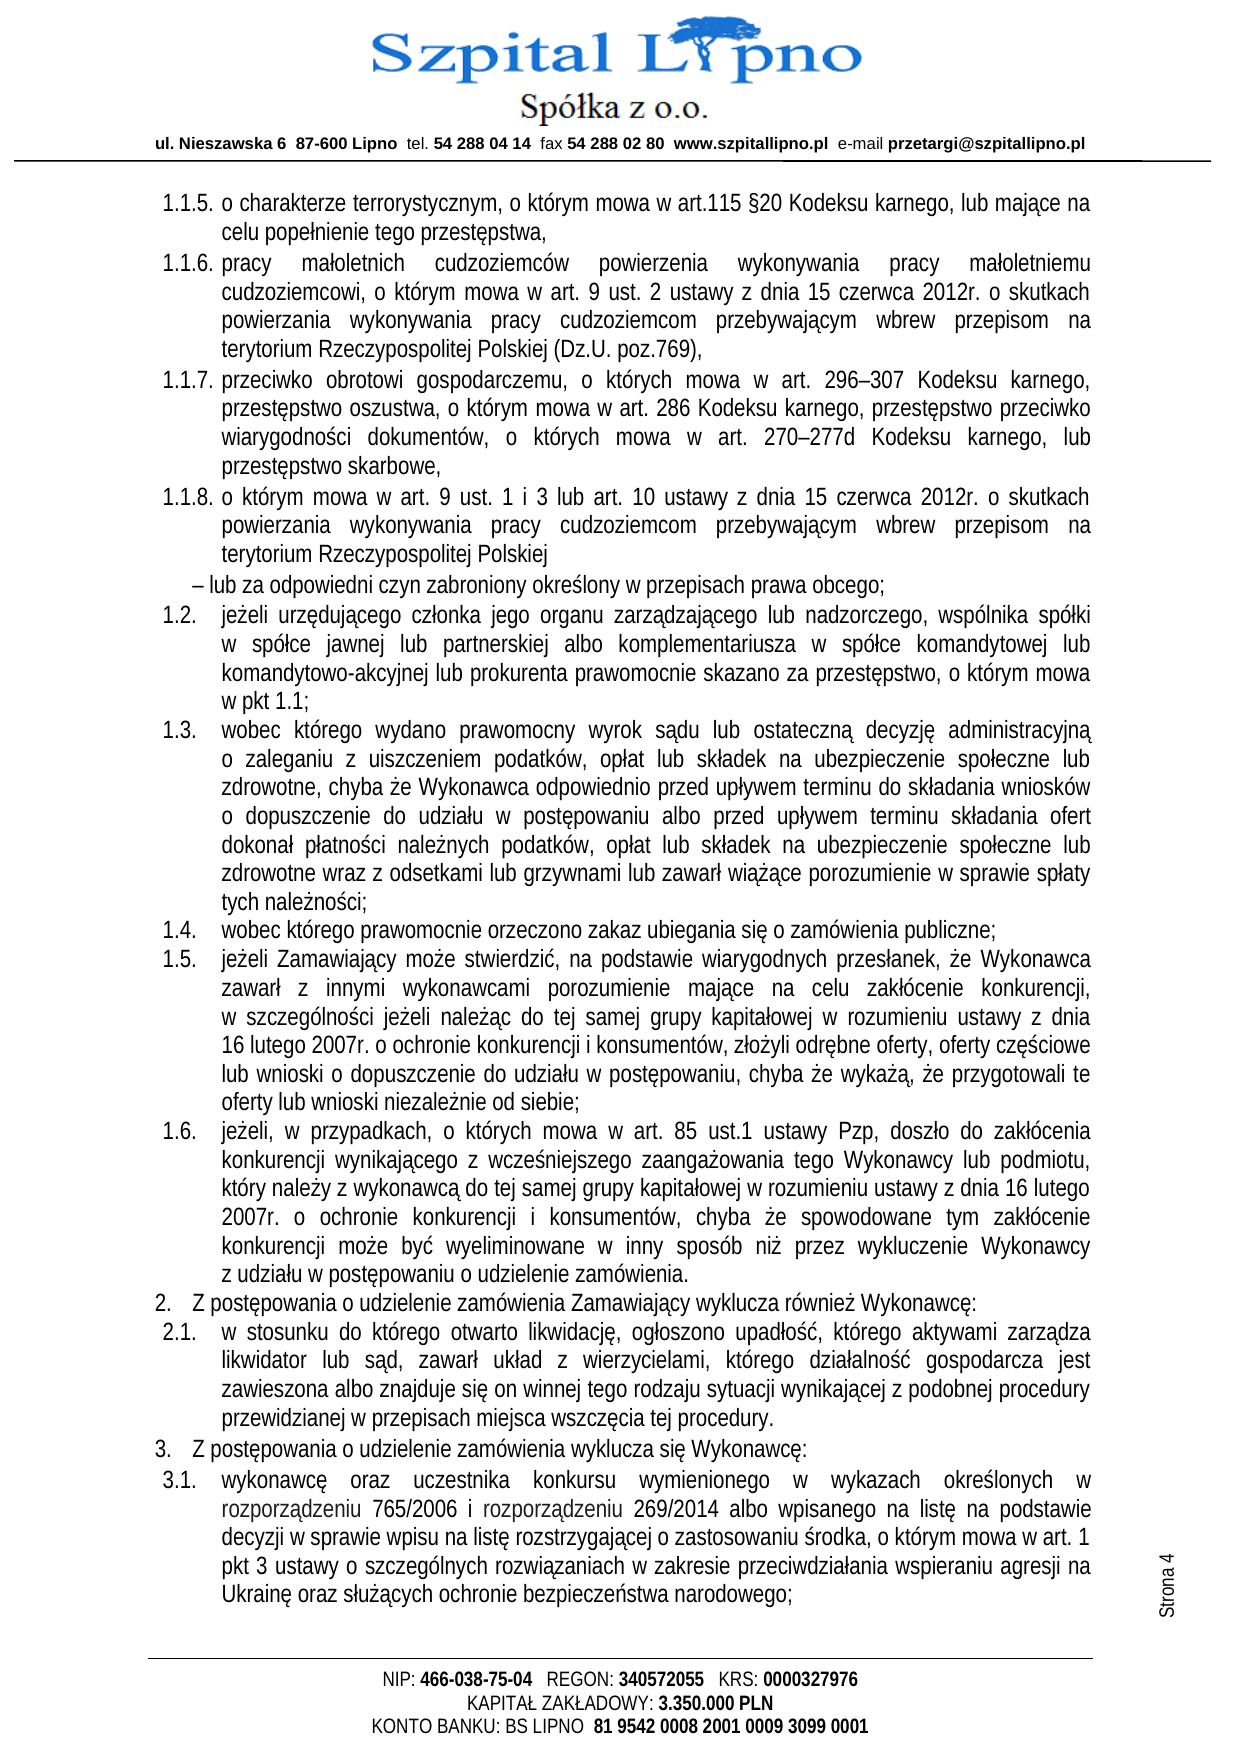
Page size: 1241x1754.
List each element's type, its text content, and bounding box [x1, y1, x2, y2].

list przeciwko obrotowi gospodarczemu, o których mowa w art. 296–307 Kodeksu karnego, przestępstwo oszustwa, o którym mowa w art. 286 Kodeksu karnego, przestępstwo przeciwko wiarygodności dokumentów, o których mowa w art. 270–277d Kodeksu karnego, lub przestępstwo skarbowe, [162, 365, 1093, 479]
list jeżeli urzędującego członka jego organu zarządzającego lub nadzorczego, wspólnika spółki w spółce jawnej lub partnerskiej albo komplementariusza w spółce komandytowej lub komandytowo-akcyjnej lub prokurenta prawomocnie skazano za przestępstwo, o którym mowa w pkt 1.1; [162, 600, 1093, 715]
list pracy małoletnich cudzoziemców powierzenia wykonywania pracy małoletniemu cudzoziemcowi, o którym mowa w art. 9 ust. 2 ustawy z dnia 15 czerwca 2012r. o skutkach powierzania wykonywania pracy cudzoziemcom przebywającym wbrew przepisom na terytorium Rzeczypospolitej Polskiej (Dz.U. poz.769), [162, 248, 1093, 362]
list jeżeli, w przypadkach, o których mowa w art. 85 ust.1 ustawy Pzp, doszło do zakłócenia konkurencji wynikającego z wcześniejszego zaangażowania tego Wykonawcy lub podmiotu, który należy z wykonawcą do tej samej grupy kapitałowej w rozumieniu ustawy z dnia 16 lutego 2007r. o ochronie konkurencji i konsumentów, chyba że spowodowane tym zakłócenie konkurencji może być wyeliminowane w inny sposób niż przez wykluczenie Wykonawcy z udziału w postępowaniu o udzielenie zamówienia. [162, 1116, 1093, 1288]
list wobec którego wydano prawomocny wyrok sądu lub ostateczną decyzję administracyjną o zaleganiu z uiszczeniem podatków, opłat lub składek na ubezpieczenie społeczne lub zdrowotne, chyba że Wykonawca odpowiednio przed upływem terminu do składania wniosków o dopuszczenie do udziału w postępowaniu albo przed upływem terminu składania ofert dokonał płatności należnych podatków, opłat lub składek na ubezpieczenie społeczne lub zdrowotne wraz z odsetkami lub grzywnami lub zawarł wiążące porozumienie w sprawie spłaty tych należności; [162, 715, 1093, 916]
list o charakterze terrorystycznym, o którym mowa w art.115 §20 Kodeksu karnego, lub mające na celu popełnienie tego przestępstwa, [162, 188, 1093, 246]
list w stosunku do którego otwarto likwidację, ogłoszono upadłość, którego aktywami zarządza likwidator lub sąd, zawarł układ z wierzycielami, którego działalność gospodarcza jest zawieszona albo znajduje się on winnej tego rodzaju sytuacji wynikającej z podobnej procedury przewidzianej w przepisach miejsca wszczęcia tej procedury. [162, 1317, 1093, 1431]
list wykonawcę oraz uczestnika konkursu wymienionego w wykazach określonych w rozporządzeniu 765/2006 i rozporządzeniu 269/2014 albo wpisanego na listę na podstawie decyzji w sprawie wpisu na listę rozstrzygającej o zastosowaniu środka, o którym mowa w art. 1 pkt 3 ustawy o szczególnych rozwiązaniach w zakresie przeciwdziałania wspieraniu agresji na Ukrainę oraz służących ochronie bezpieczeństwa narodowego; [162, 1465, 1093, 1608]
list wobec którego prawomocnie orzeczono zakaz ubiegania się o zamówienia publiczne; [162, 916, 1093, 944]
list Z postępowania o udzielenie zamówienia wyklucza się Wykonawcę: [154, 1433, 1093, 1462]
list Z postępowania o udzielenie zamówienia Zamawiający wyklucza również Wykonawcę: [154, 1288, 1093, 1317]
list o którym mowa w art. 9 ust. 1 i 3 lub art. 10 ustawy z dnia 15 czerwca 2012r. o skutkach powierzania wykonywania pracy cudzoziemcom przebywającym wbrew przepisom na terytorium Rzeczypospolitej Polskiej [162, 481, 1093, 567]
list jeżeli Zamawiający może stwierdzić, na podstawie wiarygodnych przesłanek, że Wykonawca zawarł z innymi wykonawcami porozumienie mające na celu zakłócenie konkurencji, w szczególności jeżeli należąc do tej samej grupy kapitałowej w rozumieniu ustawy z dnia 16 lutego 2007r. o ochronie konkurencji i konsumentów, złożyli odrębne oferty, oferty częściowe lub wnioski o dopuszczenie do udziału w postępowaniu, chyba że wykażą, że przygotowali te oferty lub wnioski niezależnie od siebie; [162, 944, 1093, 1116]
text – lub za odpowiedni czyn zabroniony określony w przepisach prawa obcego; [192, 569, 1093, 598]
picture [261, 3, 943, 126]
